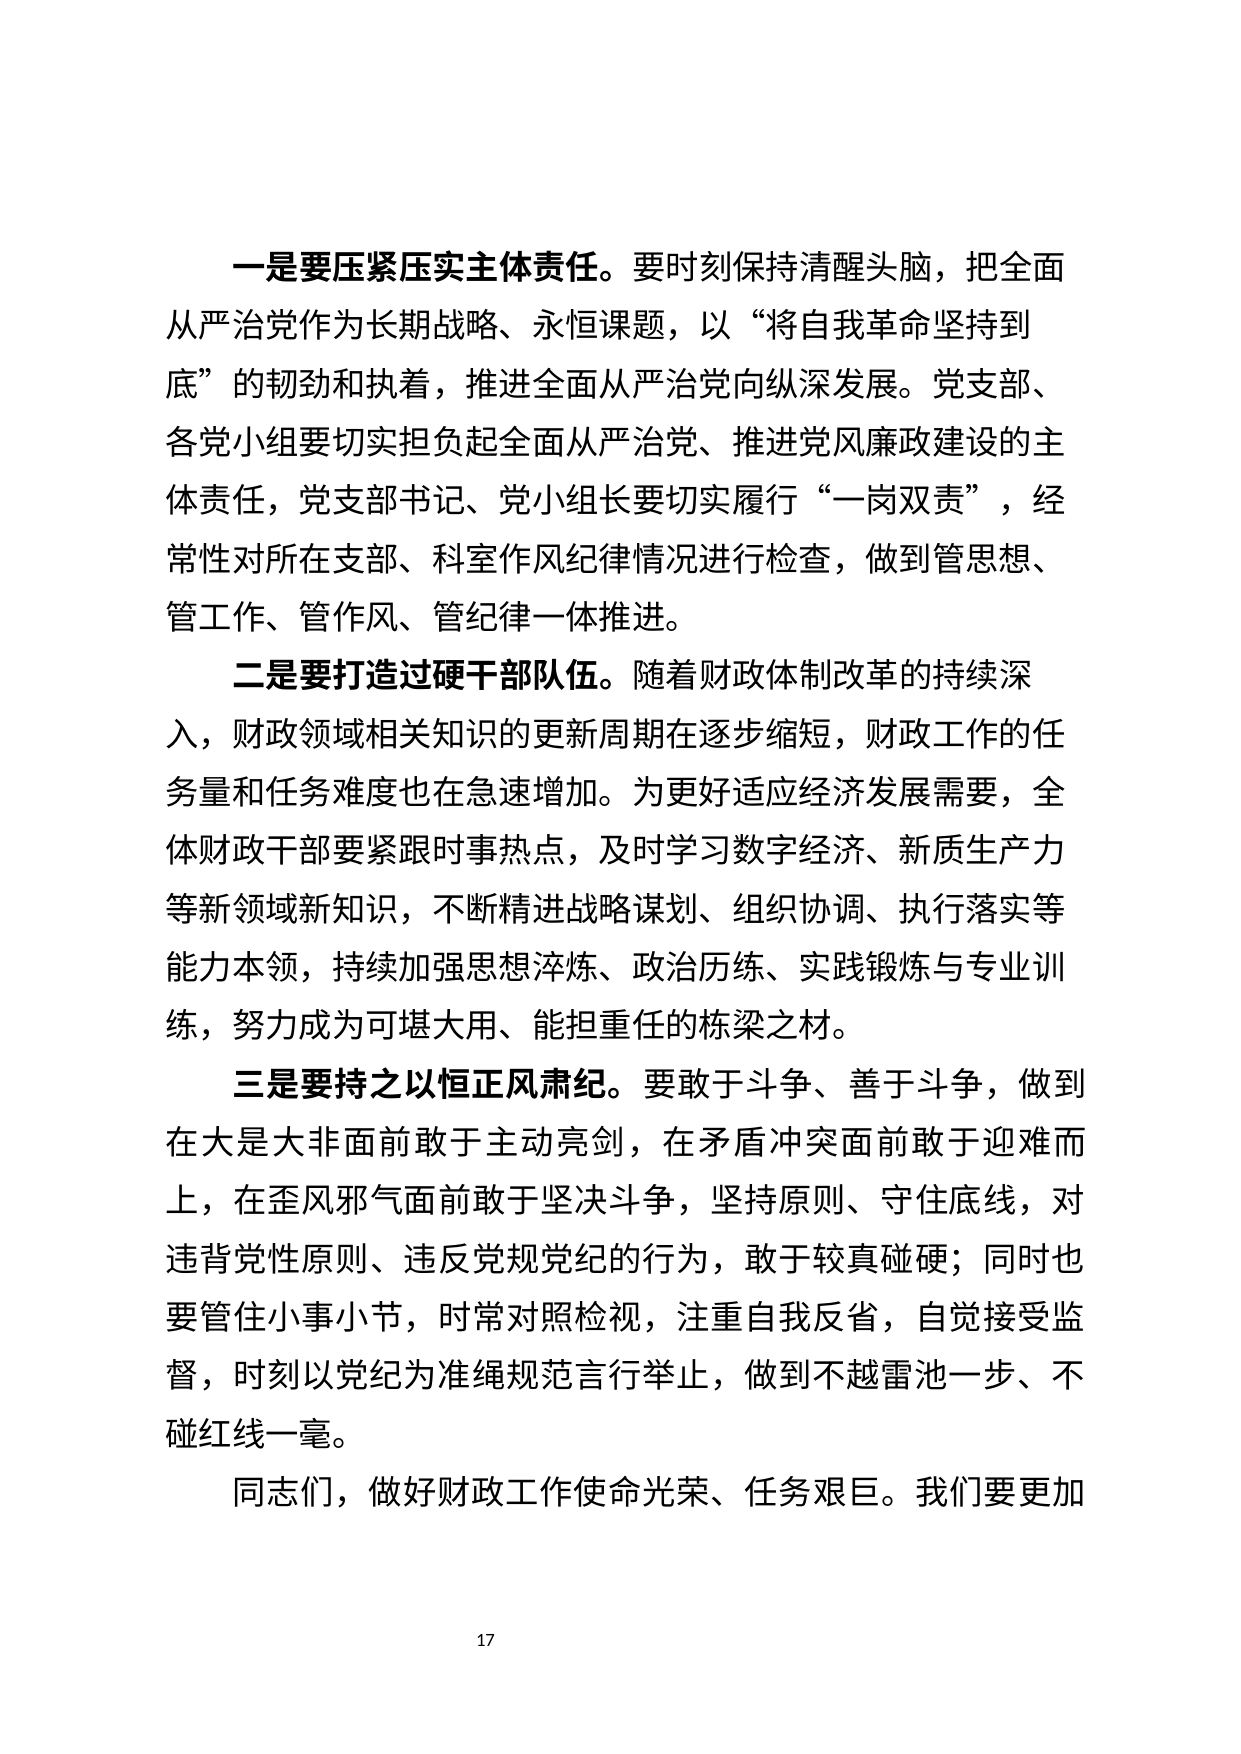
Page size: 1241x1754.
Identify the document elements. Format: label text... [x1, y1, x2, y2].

text 一是要压紧压实主体责任。要时刻保持清醒头脑，把全面从严治党作为长期战略、永恒课题，以“将自我革命坚持到底”的韧劲和执着，推进全面从严治党向纵深发展。党支部、各党小组要切实担负起全面从严治党、推进党风廉政建设的主体责任，党支部书记、党小组长要切实履行“一岗双责”，经常性对所在支部、科室作风纪律情况进行检查，做到管思想、管工作、管作风、管纪律一体推进。 [165, 233, 1087, 641]
text 二是要打造过硬干部队伍。随着财政体制改革的持续深入，财政领域相关知识的更新周期在逐步缩短，财政工作的任务量和任务难度也在急速增加。为更好适应经济发展需要，全体财政干部要紧跟时事热点，及时学习数字经济、新质生产力等新领域新知识，不断精进战略谋划、组织协调、执行落实等能力本领，持续加强思想淬炼、政治历练、实践锻炼与专业训练，努力成为可堪大用、能担重任的栋梁之材。 [165, 641, 1087, 1049]
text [165, 1458, 1087, 1516]
text 三是要持之以恒正风肃纪。要敢于斗争、善于斗争，做到在大是大非面前敢于主动亮剑，在矛盾冲突面前敢于迎难而上，在歪风邪气面前敢于坚决斗争，坚持原则、守住底线，对违背党性原则、违反党规党纪的行为，敢于较真碰硬；同时也要管住小事小节，时常对照检视，注重自我反省，自觉接受监督，时刻以党纪为准绳规范言行举止，做到不越雷池一步、不碰红线一毫。 [165, 1049, 1087, 1458]
